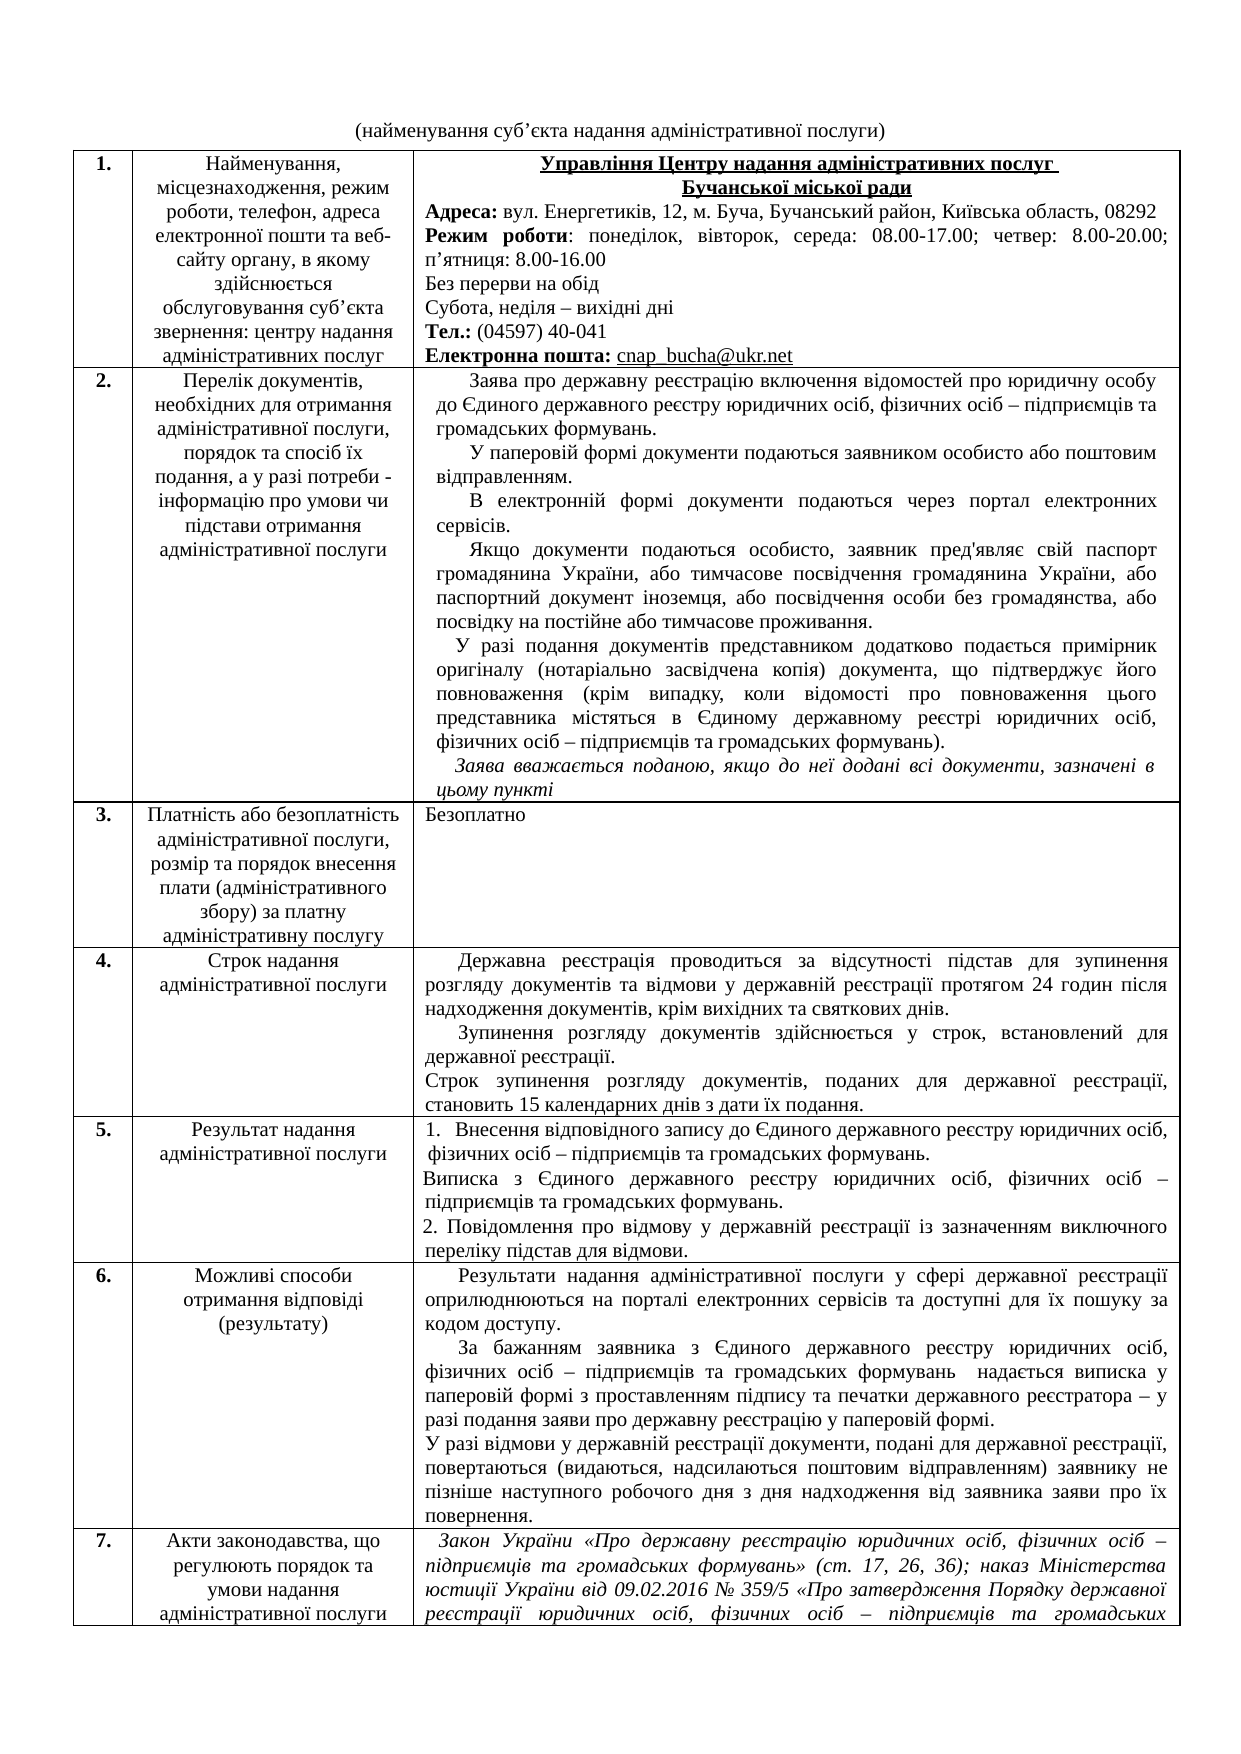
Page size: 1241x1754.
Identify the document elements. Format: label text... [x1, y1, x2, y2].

table_cell 6. [74, 1263, 132, 1527]
table_cell Безоплатно [414, 803, 1179, 947]
table_cell Можливі способи отримання відповіді (результату) [133, 1263, 413, 1527]
table_cell Платність або безоплатність адміністративної послуги, розмір та порядок внесення плати (адміністративного збору) за платну адміністративну послугу [133, 803, 413, 947]
text (найменування суб’єкта надання адміністративної послуги) [118, 118, 1122, 142]
table_cell 3. [74, 803, 132, 947]
table_cell Внесення відповідного запису до Єдиного державного реєстру юридичних осіб, фізичних осіб – підприємців та громадських формувань. Виписка з Єдиного державного реєстру юридичних осіб, фізичних осіб – підприємців та громадських формувань. 2. Повідомлення про відмову у державній реєстрації із зазначенням виключного переліку підстав для відмови. [414, 1117, 1179, 1262]
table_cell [133, 1529, 413, 1625]
table_cell Результати надання адміністративної послуги у сфері державної реєстрації оприлюднюються на порталі електронних сервісів та доступні для їх пошуку за кодом доступу. За бажанням заявника з Єдиного державного реєстру юридичних осіб, фізичних осіб – підприємців та громадських формувань надається виписка у паперовій формі з проставленням підпису та печатки державного реєстратора – у разі подання заяви про державну реєстрацію у паперовій формі. У разі відмови у державній реєстрації документи, подані для державної реєстрації, повертаються (видаються, надсилаються поштовим відправленням) заявнику не пізніше наступного робочого дня з дня надходження від заявника заяви про їх повернення. [414, 1263, 1179, 1527]
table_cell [414, 1529, 1179, 1625]
table_cell Строк надання адміністративної послуги [133, 948, 413, 1116]
table_cell 5. [74, 1117, 132, 1262]
table_cell Перелік документів, необхідних для отримання адміністративної послуги, порядок та спосіб їх подання, а у разі потреби - інформацію про умови чи підстави отримання адміністративної послуги [133, 368, 413, 801]
table_cell [414, 368, 1179, 801]
table_cell 7. [74, 1529, 132, 1625]
table_cell Державна реєстрація проводиться за відсутності підстав для зупинення розгляду документів та відмови у державній реєстрації протягом 24 годин після надходження документів, крім вихідних та святкових днів. Зупинення розгляду документів здійснюється у строк, встановлений для державної реєстрації. Строк зупинення розгляду документів, поданих для державної реєстрації, становить 15 календарних днів з дати їх подання. [414, 948, 1179, 1116]
table_header 1. [74, 151, 132, 367]
table_cell 2. [74, 368, 132, 801]
table_cell Результат надання адміністративної послуги [133, 1117, 413, 1262]
table_header Управління Центру надання адміністративних послуг Бучанської міської ради Адреса: вул. Енергетиків, 12, м. Буча, Бучанський район, Київська область, 08292 Режим роботи: понеділок, вівторок, середа: 08.00-17.00; четвер: 8.00-20.00; п’ятниця: 8.00-16.00 Без перерви на обід Субота, неділя – вихідні дні Тел.: (04597) 40-041 Електронна пошта: cnap_bucha@ukr.net [414, 151, 1179, 367]
table_cell 4. [74, 948, 132, 1116]
table_header Найменування, місцезнаходження, режим роботи, телефон, адреса електронної пошти та веб-сайту органу, в якому здійснюється обслуговування суб’єкта звернення: центру надання адміністративних послуг [133, 151, 413, 367]
